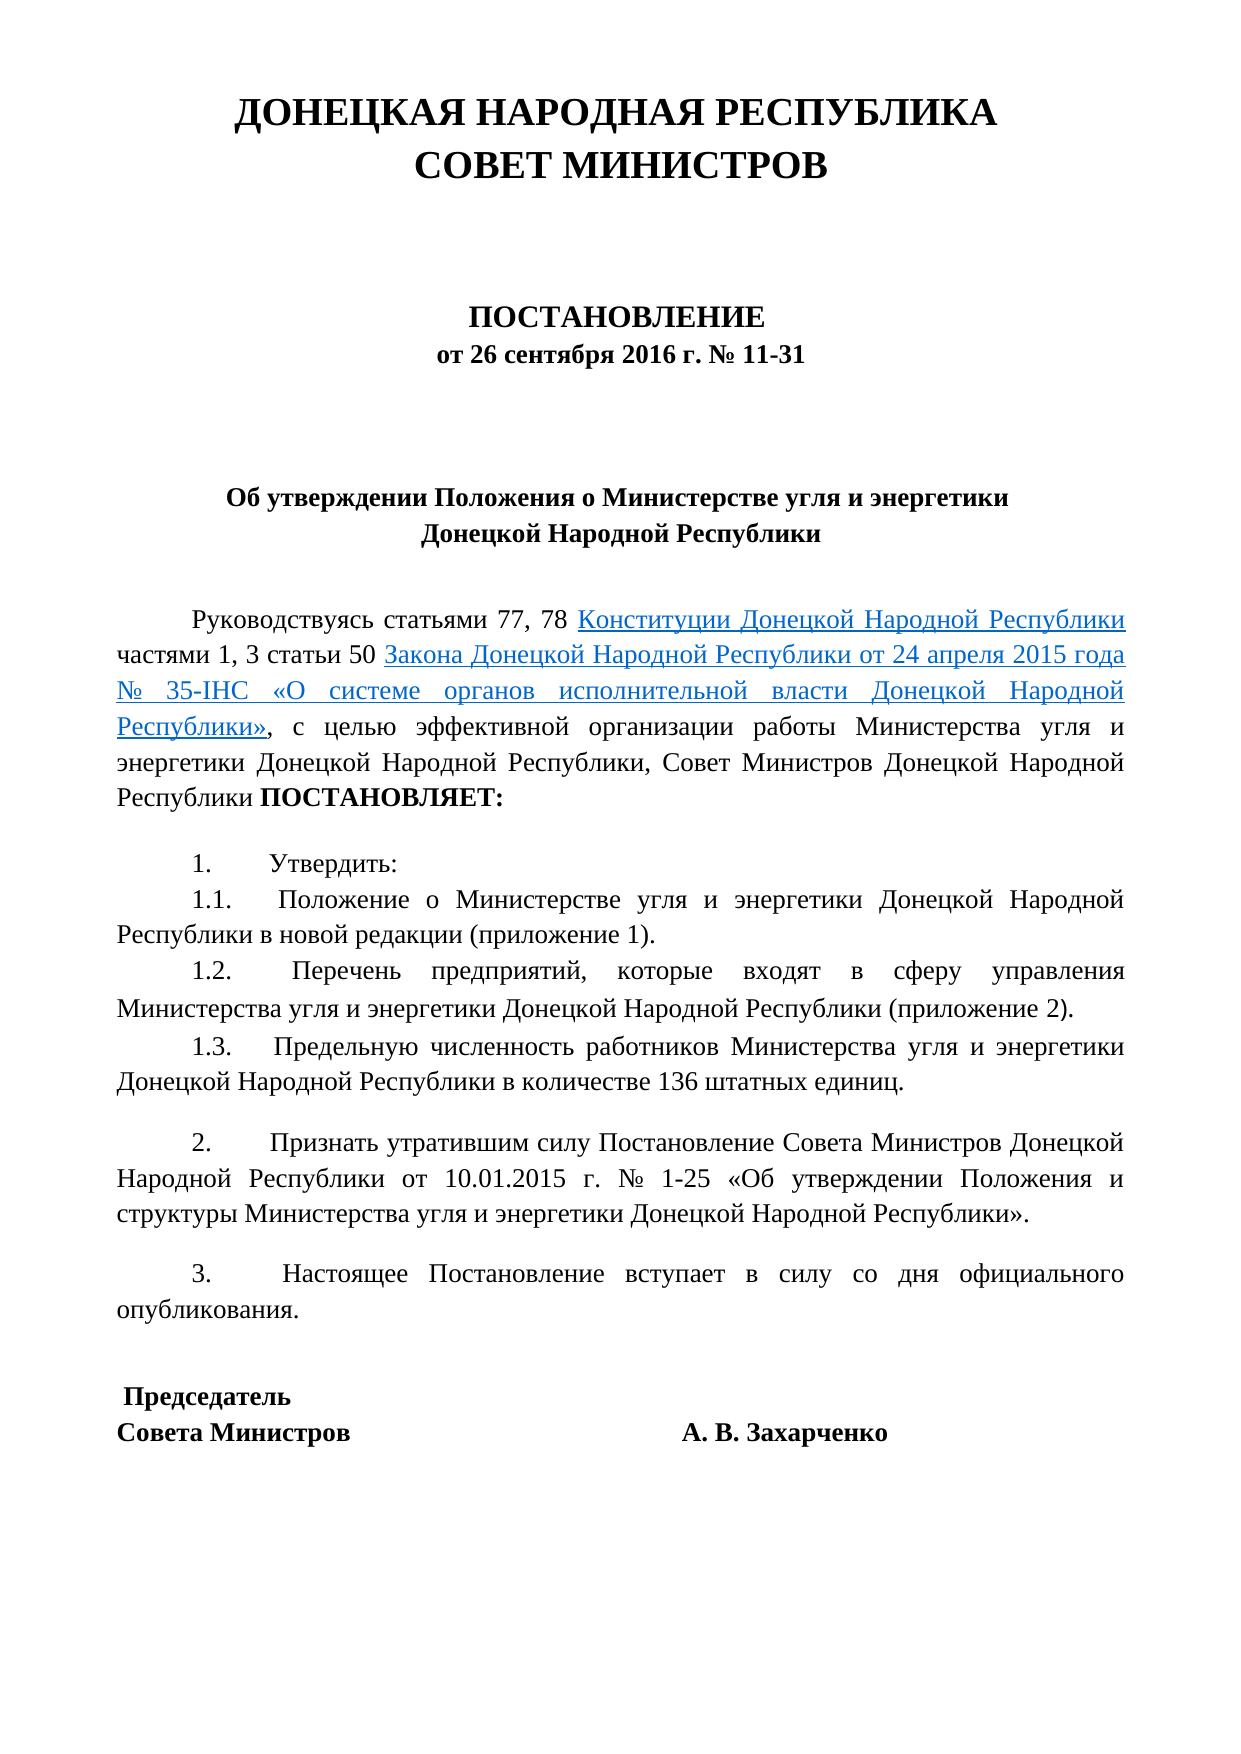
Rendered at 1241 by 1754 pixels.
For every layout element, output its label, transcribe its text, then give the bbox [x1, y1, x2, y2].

text Председатель [116, 1380, 1118, 1411]
text ДОНЕЦКАЯ НАРОДНАЯ РЕСПУБЛИКА СОВЕТ МИНИСТРОВ [114, 89, 1128, 187]
list Утвердить: [116, 847, 1128, 878]
list Положение о Министерстве угля и энергетики Донецкой Народной Республики в новой редакции (приложение 1). [116, 883, 1126, 950]
text Руководствуясь статьями 77, 78 Конституции Донецкой Народной Республики частями 1, 3 статьи 50 Закона Донецкой Народной Республики от 24 апреля 2015 года № 35-IHC «О системе органов исполнительной власти Донецкой Народной Республики», с целью эффективной организации работы Министерства угля и энергетики Донецкой Народной Республики, Совет Министров Донецкой Народной Республики ПОСТАНОВЛЯЕТ: [116, 603, 1126, 813]
list Признать утратившим силу Постановление Совета Министров Донецкой Народной Республики от 10.01.2015 г. № 1-25 «Об утверждении Положения и структуры Министерства угля и энергетики Донецкой Народной Республики». [116, 1126, 1126, 1229]
text Об утверждении Положения о Министерстве угля и энергетики Донецкой Народной Республики [114, 481, 1128, 548]
text Совета Министров А. В. Захарченко [116, 1416, 1118, 1447]
list Настоящее Постановление вступает в силу со дня официального опубликования. [116, 1257, 1126, 1324]
list Перечень предприятий, которые входят в сферу управления Министерства угля и энергетики Донецкой Народной Республики (приложение 2). [116, 954, 1126, 1024]
text ПОСТАНОВЛЕНИЕ от 26 сентября 2016 г. № 11-31 [114, 298, 1128, 370]
list Предельную численность работников Министерства угля и энергетики Донецкой Народной Республики в количестве 136 штатных единиц. [116, 1030, 1126, 1097]
